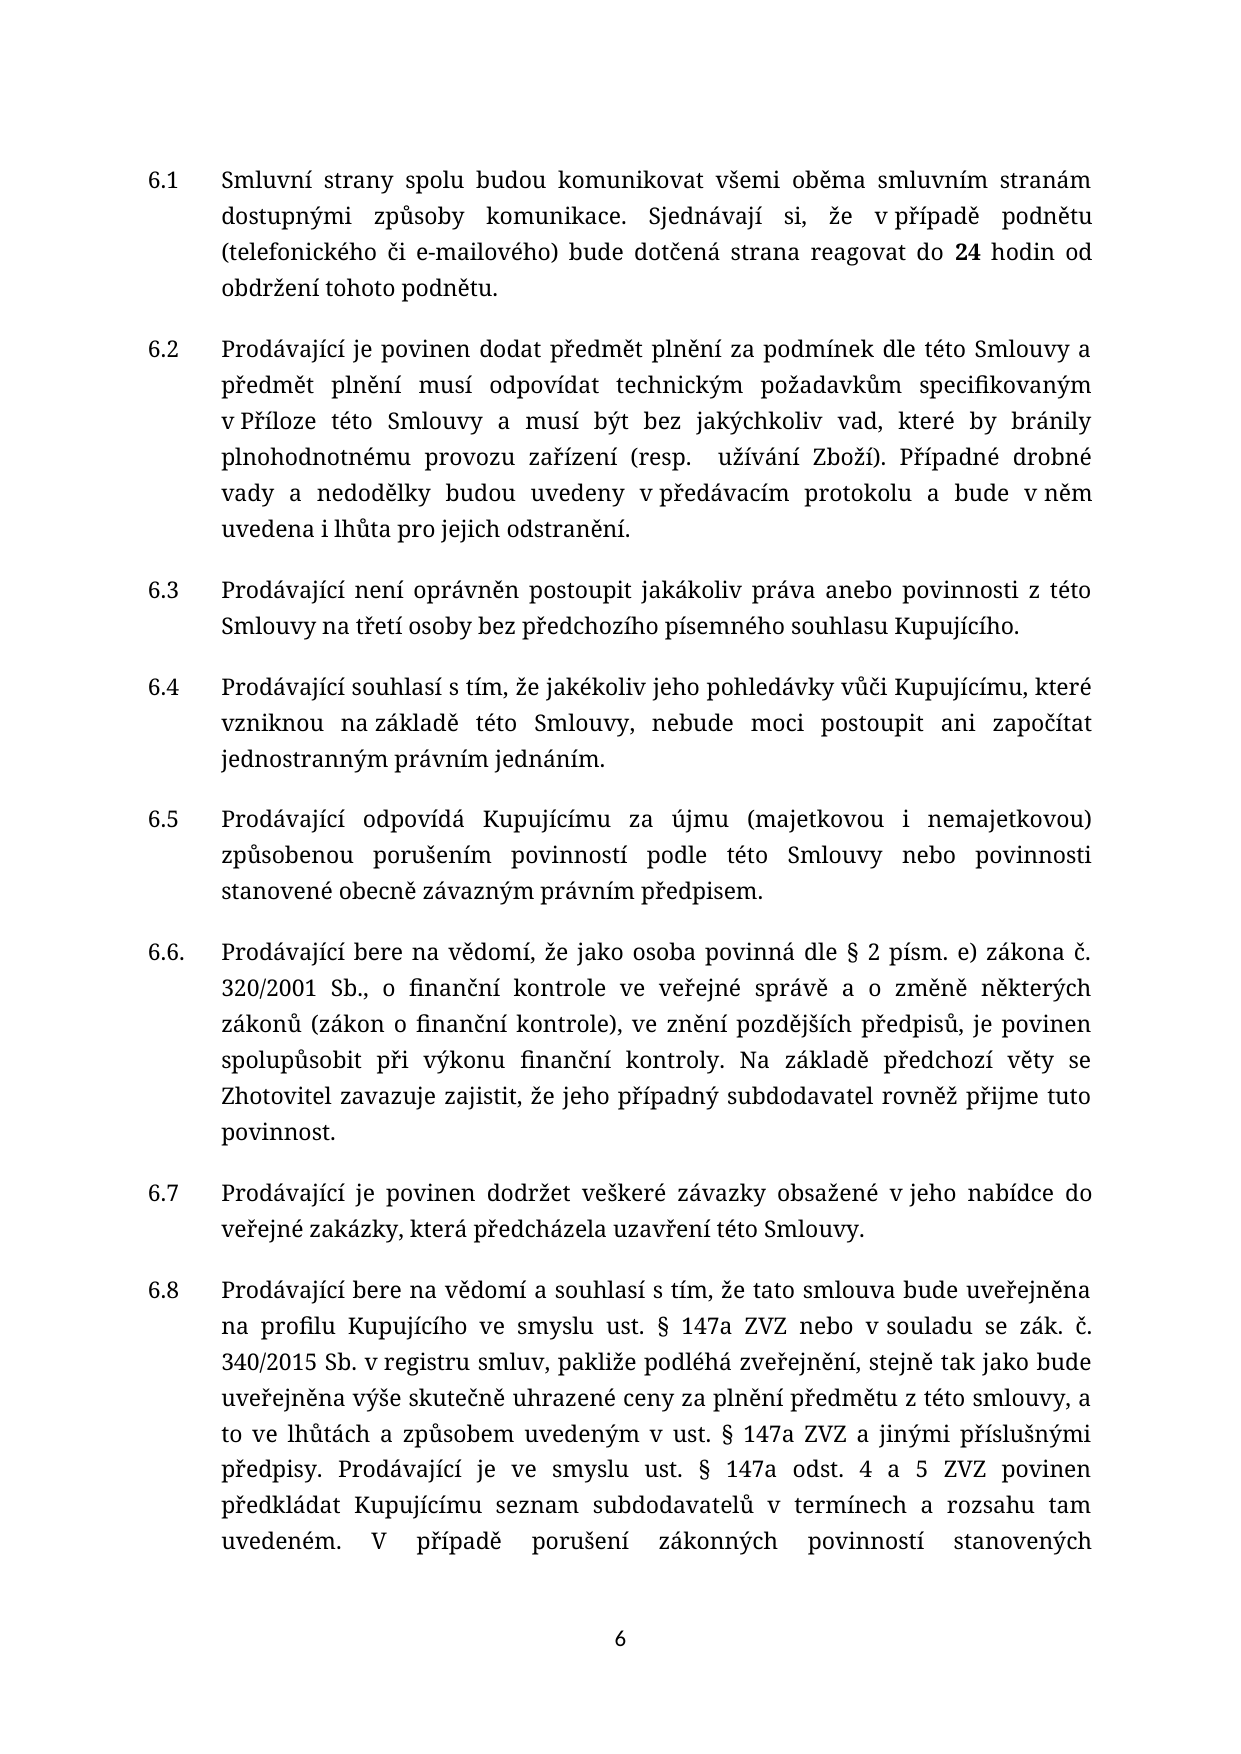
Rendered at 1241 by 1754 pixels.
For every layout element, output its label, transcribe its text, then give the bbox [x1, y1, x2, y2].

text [148, 1274, 1092, 1557]
text 6.5 Prodávající odpovídá Kupujícímu za újmu (majetkovou i nemajetkovou) způsobenou porušením povinností podle této Smlouvy nebo povinnosti stanovené obecně závazným právním předpisem. [148, 803, 1092, 907]
text 6.4 Prodávající souhlasí s tím, že jakékoliv jeho pohledávky vůči Kupujícímu, které vzniknou na základě této Smlouvy, nebude moci postoupit ani započítat jednostranným právním jednáním. [148, 671, 1092, 774]
text 6.6. Prodávající bere na vědomí, že jako osoba povinná dle § 2 písm. e) zákona č. 320/2001 Sb., o finanční kontrole ve veřejné správě a o změně některých zákonů (zákon o finanční kontrole), ve znění pozdějších předpisů, je povinen spolupůsobit při výkonu finanční kontroly. Na základě předchozí věty se Zhotovitel zavazuje zajistit, že jeho případný subdodavatel rovněž přijme tuto povinnost. [148, 936, 1092, 1147]
text 6.7 Prodávající je povinen dodržet veškeré závazky obsažené v jeho nabídce do veřejné zakázky, která předcházela uzavření této Smlouvy. [148, 1177, 1092, 1244]
text 6.3 Prodávající není oprávněn postoupit jakákoliv práva anebo povinnosti z této Smlouvy na třetí osoby bez předchozího písemného souhlasu Kupujícího. [148, 574, 1092, 641]
text 6.1 Smluvní strany spolu budou komunikovat všemi oběma smluvním stranám dostupnými způsoby komunikace. Sjednávají si, že v případě podnětu (telefonického či e-mailového) bude dotčená strana reagovat do 24 hodin od obdržení tohoto podnětu. [148, 164, 1092, 303]
text 6.2 Prodávající je povinen dodat předmět plnění za podmínek dle této Smlouvy a předmět plnění musí odpovídat technickým požadavkům specifikovaným v Příloze této Smlouvy a musí být bez jakýchkoliv vad, které by bránily plnohodnotnému provozu zařízení (resp. užívání Zboží). Případné drobné vady a nedodělky budou uvedeny v předávacím protokolu a bude v něm uvedena i lhůta pro jejich odstranění. [148, 333, 1092, 544]
